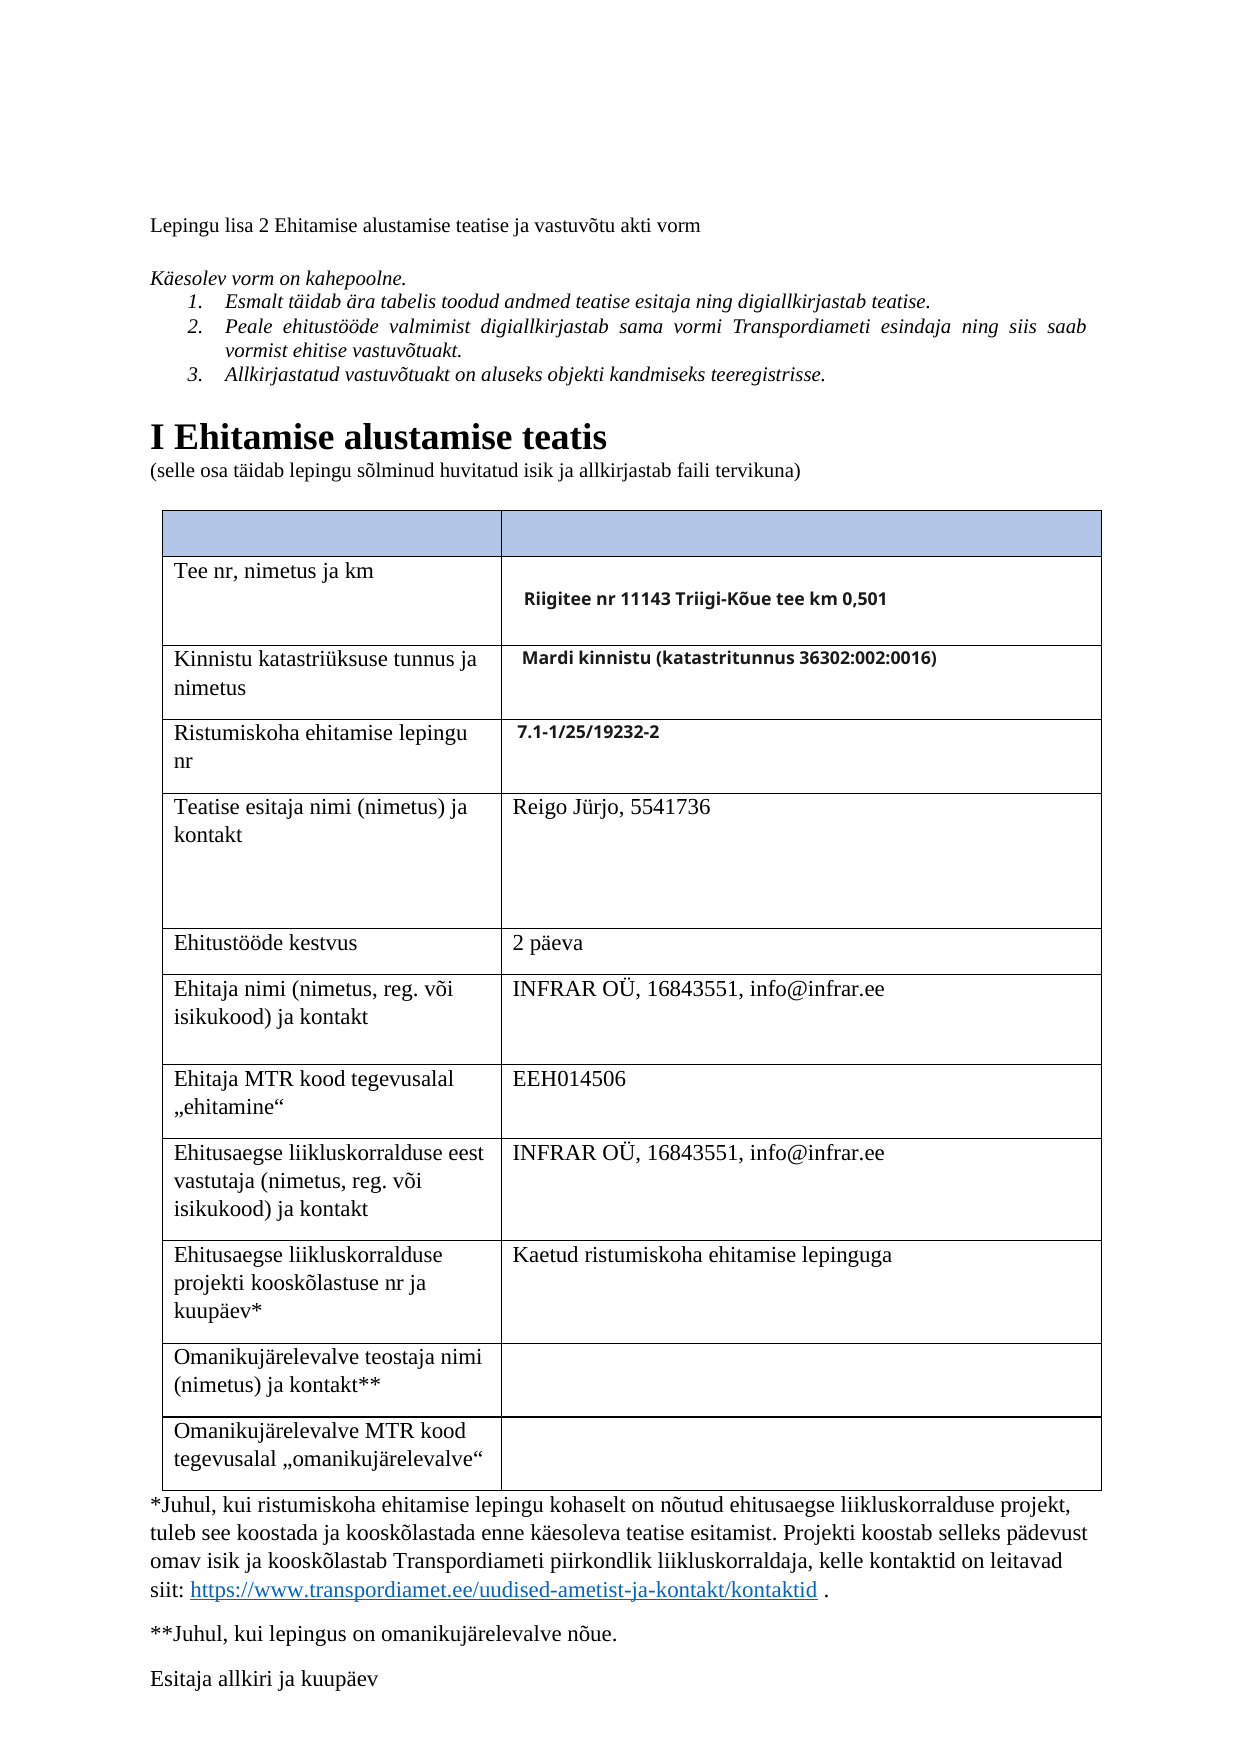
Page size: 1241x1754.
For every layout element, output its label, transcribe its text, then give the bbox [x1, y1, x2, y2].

table_cell INFRAR OÜ, 16843551, info@infrar.ee [502, 1139, 1101, 1240]
text (selle osa täidab lepingu sõlminud huvitatud isik ja allkirjastab faili tervikuna) [150, 458, 1090, 482]
text I Ehitamise alustamise teatis [150, 414, 1090, 458]
table_cell Ehitaja nimi (nimetus, reg. või isikukood) ja kontakt [163, 975, 501, 1064]
table_cell Ristumiskoha ehitamise lepingu nr [163, 720, 501, 792]
list Esmalt täidab ära tabelis toodud andmed teatise esitaja ning digiallkirjastab teatise. [187, 289, 1090, 313]
text *Juhul, kui ristumiskoha ehitamise lepingu kohaselt on nõutud ehitusaegse liikluskorralduse projekt, tuleb see koostada ja kooskõlastada enne käesoleva teatise esitamist. Projekti koostab selleks pädevust omav isik ja kooskõlastab Transpordiameti piirkondlik liikluskorraldaja, kelle kontaktid on leitavad siit: https://www.transpordiamet.ee/uudised-ametist-ja-kontakt/kontaktid . [150, 1491, 1090, 1602]
table_header [502, 511, 1101, 556]
text Lepingu lisa 2 Ehitamise alustamise teatise ja vastuvõtu akti vorm [150, 213, 1090, 237]
table_cell Ehitustööde kestvus [163, 929, 501, 974]
table_cell Omanikujärelevalve MTR kood tegevusalal „omanikujärelevalve“ [163, 1418, 501, 1490]
table_cell Ehitusaegse liikluskorralduse projekti kooskõlastuse nr ja kuupäev* [163, 1241, 501, 1342]
table_cell Reigo Jürjo, 5541736 [502, 794, 1101, 928]
text Käesolev vorm on kahepoolne. [150, 265, 1090, 289]
table_cell Omanikujärelevalve teostaja nimi (nimetus) ja kontakt** [163, 1344, 501, 1416]
table_cell Kinnistu katastriüksuse tunnus ja nimetus [163, 646, 501, 718]
list Allkirjastatud vastuvõtuakt on aluseks objekti kandmiseks teeregistrisse. [187, 362, 1090, 386]
table_cell Mardi kinnistu (katastritunnus 36302:002:0016) [502, 646, 1101, 718]
text **Juhul, kui lepingus on omanikujärelevalve nõue. [150, 1621, 1090, 1647]
table_cell Teatise esitaja nimi (nimetus) ja kontakt [163, 794, 501, 928]
table_cell Ehitaja MTR kood tegevusalal „ehitamine“ [163, 1065, 501, 1138]
list Peale ehitustööde valmimist digiallkirjastab sama vormi Transpordiameti esindaja ning siis saab vormist ehitise vastuvõtuakt. [187, 313, 1090, 362]
text Esitaja allkiri ja kuupäev [150, 1665, 1090, 1692]
table_cell EEH014506 [502, 1065, 1101, 1138]
table_cell [502, 1344, 1101, 1416]
table_cell Tee nr, nimetus ja km [163, 557, 501, 644]
table_cell [502, 1418, 1101, 1490]
table_cell 7.1-1/25/19232-2 [502, 720, 1101, 792]
table_cell [502, 557, 1101, 644]
table_cell 2 päeva [502, 929, 1101, 974]
table_cell Ehitusaegse liikluskorralduse eest vastutaja (nimetus, reg. või isikukood) ja kontakt [163, 1139, 501, 1240]
table_cell INFRAR OÜ, 16843551, info@infrar.ee [502, 975, 1101, 1064]
table_header [163, 511, 501, 556]
table_cell Kaetud ristumiskoha ehitamise lepinguga [502, 1241, 1101, 1342]
